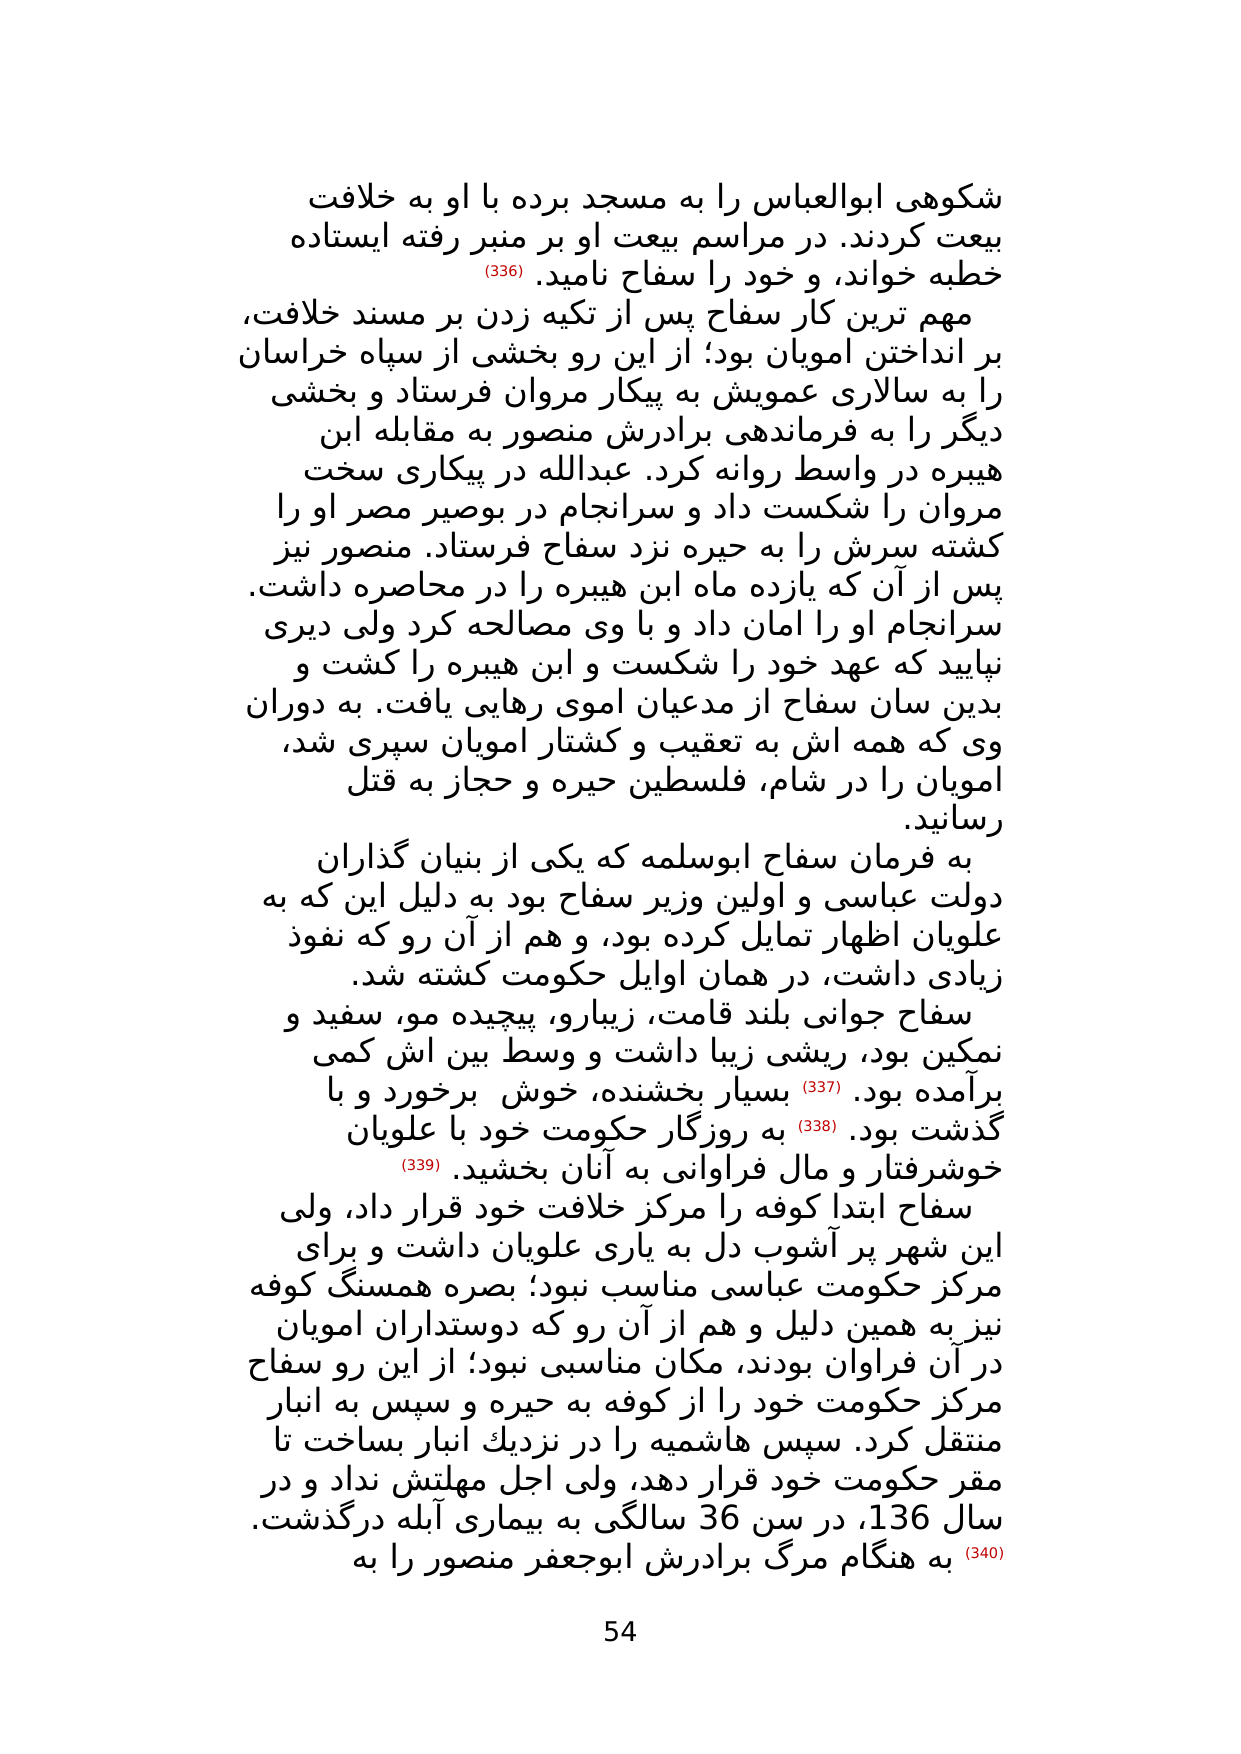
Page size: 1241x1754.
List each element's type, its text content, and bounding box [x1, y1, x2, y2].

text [236, 1187, 1004, 1576]
text مهم ترين كار سفاح پس از تكيه زدن بر مسند خلافت، بر انداختن امويان بود؛ از اين رو بخشى از سپاه خراسان را به سالارى عمويش به پيكار مروان فرستاد و بخشى ديگر را به فرماندهى برادرش منصور به مقابله ابن هيبره در واسط روانه كرد. عبدالله در پيكارى سخت مروان را شكست داد و سرانجام در بوصير مصر او را كشته سرش را به حيره نزد سفاح فرستاد. منصور نيز پس از آن كه يازده ماه ابن هيبره را در محاصره داشت. سرانجام او را امان داد و با وى مصالحه كرد ولى ديرى نپاييد كه عهد خود را شكست و ابن هيبره را كشت و بدين سان سفاح از مدعيان اموى رهايى يافت. به دوران وى كه همه اش به تعقيب و كشتار امويان سپرى شد، امويان را در شام، فلسطين حيره و حجاز به قتل رسانيد. [236, 294, 1004, 838]
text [236, 177, 1004, 294]
text سفاح جوانى بلند قامت، زيبارو، پيچيده مو، سفيد و نمكين بود، ريشى زيبا داشت و وسط بين اش كمى برآمده بود. (337) بسيار بخشنده، خوش ‍ برخورد و با گذشت بود. (338) به روزگار حكومت خود با علويان خوشرفتار و مال فراوانى به آنان بخشيد. (339) [236, 993, 1004, 1187]
text به فرمان سفاح ابوسلمه كه يكى از بنيان گذاران دولت عباسى و اولين وزير سفاح بود به دليل اين كه به علويان اظهار تمايل كرده بود، و هم از آن رو كه نفوذ زيادى داشت، در همان اوايل حكومت كشته شد. [236, 838, 1004, 993]
